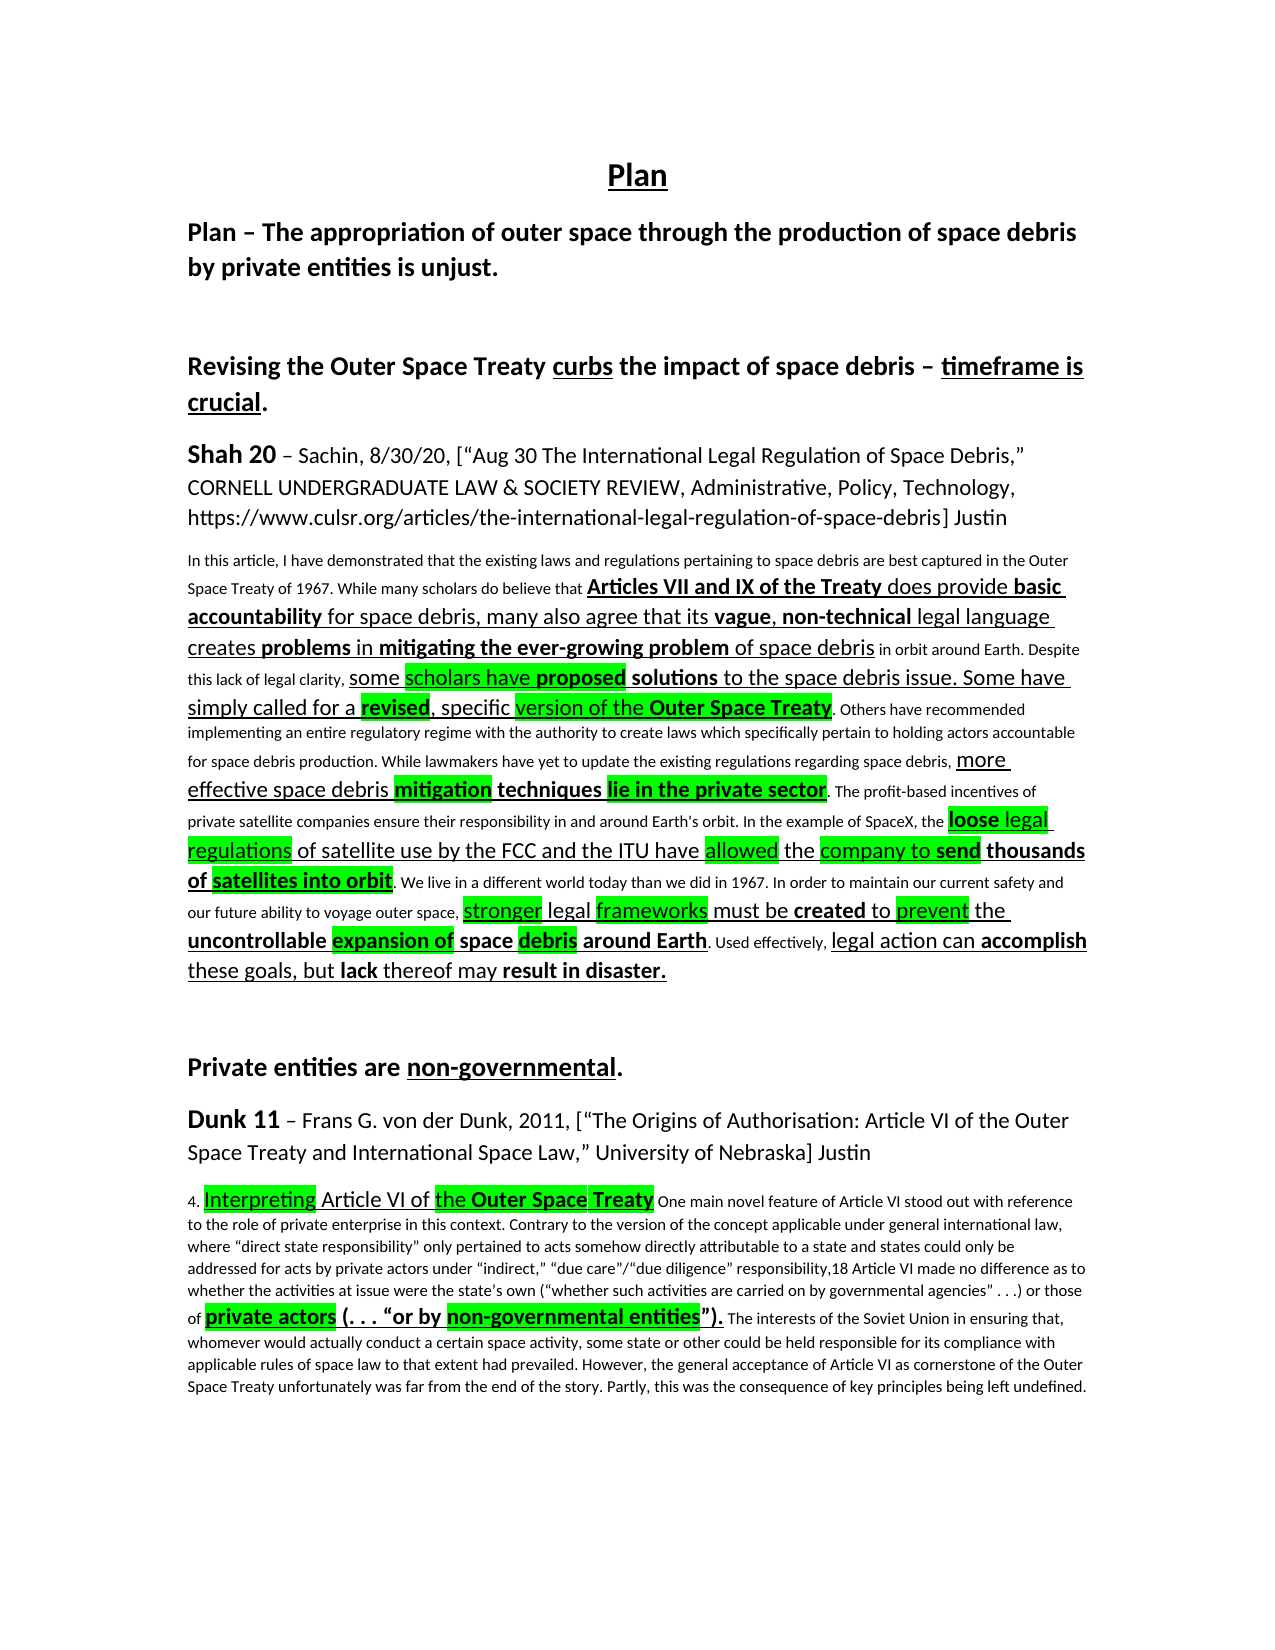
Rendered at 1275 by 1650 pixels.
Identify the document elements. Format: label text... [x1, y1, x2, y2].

text Shah 20 – Sachin, 8/30/20, [“Aug 30 The International Legal Regulation of Space Debris,” CORNELL UNDERGRADUATE LAW & SOCIETY REVIEW, Administrative, Policy, Technology, https://www.culsr.org/articles/the-international-legal-regulation-of-space-debris] Justin [187, 437, 1087, 531]
subtitle Plan – The appropriation of outer space through the production of space debris by private entities is unjust. [187, 215, 1087, 283]
subtitle Revising the Outer Space Treaty curbs the impact of space debris – timeframe is crucial. [187, 349, 1087, 418]
text 4. Interpreting Article VI of the Outer Space Treaty One main novel feature of Article VI stood out with reference to the role of private enterprise in this context. Contrary to the version of the concept applicable under general international law, where “direct state responsibility” only pertained to acts somehow directly attributable to a state and states could only be addressed for acts by private actors under “indirect,” “due care”/“due diligence” responsibility,18 Article VI made no difference as to whether the activities at issue were the state’s own (“whether such activities are carried on by governmental agencies” . . .) or those of private actors (. . . “or by non-governmental entities”). The interests of the Soviet Union in ensuring that, whomever would actually conduct a certain space activity, some state or other could be held responsible for its compliance with applicable rules of space law to that extent had prevailed. However, the general acceptance of Article VI as cornerstone of the Outer Space Treaty unfortunately was far from the end of the story. Partly, this was the consequence of key principles being left undefined. [187, 1185, 1087, 1396]
subtitle Plan [187, 154, 1087, 195]
text Dunk 11 – Frans G. von der Dunk, 2011, [“The Origins of Authorisation: Article VI of the Outer Space Treaty and International Space Law,” University of Nebraska] Justin [187, 1103, 1087, 1166]
subtitle Private entities are non-governmental. [187, 1050, 1087, 1083]
text In this article, I have demonstrated that the existing laws and regulations pertaining to space debris are best captured in the Outer Space Treaty of 1967. While many scholars do believe that Articles VII and IX of the Treaty does provide basic accountability for space debris, many also agree that its vague, non-technical legal language creates problems in mitigating the ever-growing problem of space debris in orbit around Earth. Despite this lack of legal clarity, some scholars have proposed solutions to the space debris issue. Some have simply called for a revised, specific version of the Outer Space Treaty. Others have recommended implementing an entire regulatory regime with the authority to create laws which specifically pertain to holding actors accountable for space debris production. While lawmakers have yet to update the existing regulations regarding space debris, more effective space debris mitigation techniques lie in the private sector. The profit-based incentives of private satellite companies ensure their responsibility in and around Earth's orbit. In the example of SpaceX, the loose legal regulations of satellite use by the FCC and the ITU have allowed the company to send thousands of satellites into orbit. We live in a different world today than we did in 1967. In order to maintain our current safety and our future ability to voyage outer space, stronger legal frameworks must be created to prevent the uncontrollable expansion of space debris around Earth. Used effectively, legal action can accomplish these goals, but lack thereof may result in disaster. [187, 550, 1087, 985]
